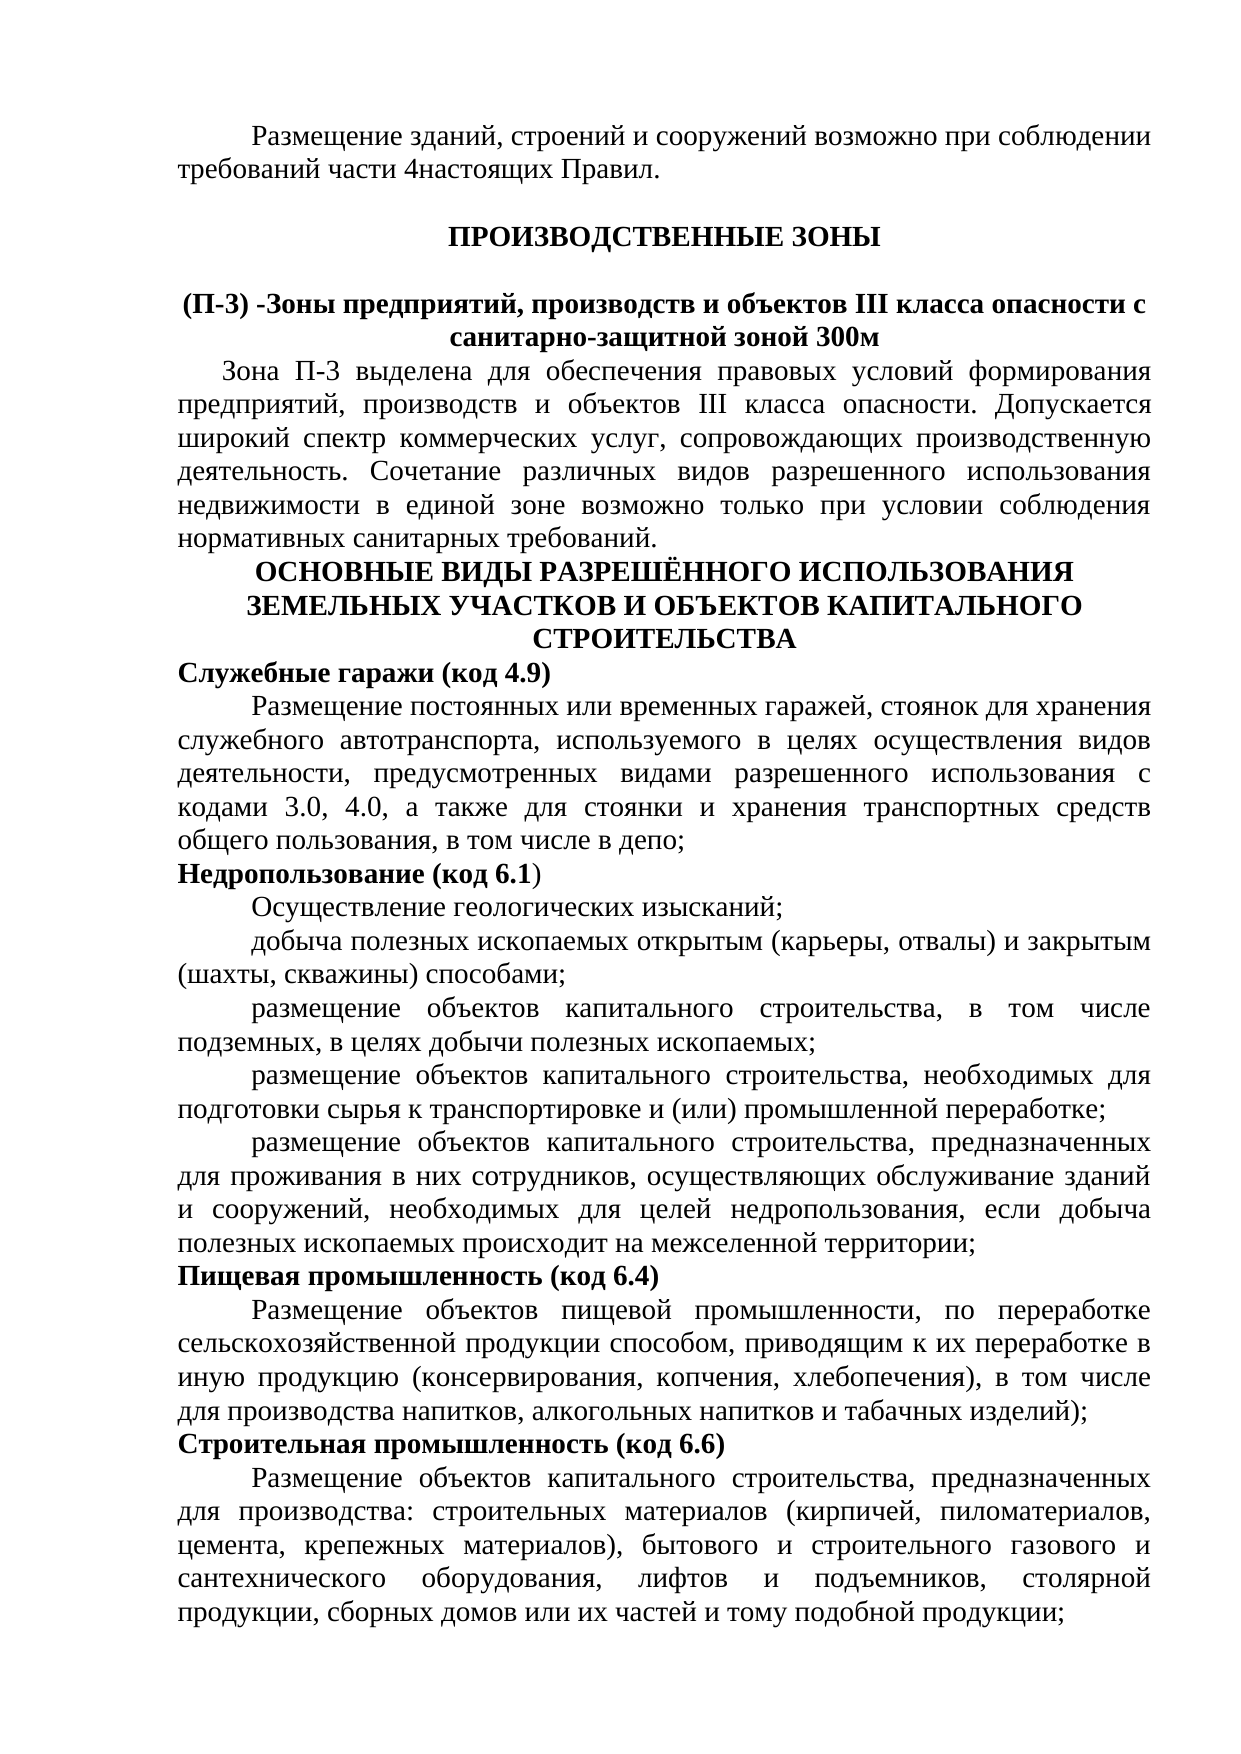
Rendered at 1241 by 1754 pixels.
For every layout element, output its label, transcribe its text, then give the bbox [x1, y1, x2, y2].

text Размещение постоянных или временных гаражей, стоянок для хранения служебного автотранспорта, используемого в целях осуществления видов деятельности, предусмотренных видами разрешенного использования с кодами 3.0, 4.0, а также для стоянки и хранения транспортных средств общего пользования, в том числе в депо; [177, 688, 1152, 856]
text Строительная промышленность (код 6.6) [177, 1426, 1152, 1460]
text (П-3) -Зоны предприятий, производств и объектов III класса опасности с санитарно-защитной зоной 300м [177, 286, 1152, 353]
text Размещение объектов пищевой промышленности, по переработке сельскохозяйственной продукции способом, приводящим к их переработке в иную продукцию (консервирования, копчения, хлебопечения), в том числе для производства напитков, алкогольных напитков и табачных изделий); [177, 1292, 1152, 1426]
text Осуществление геологических изысканий; [177, 889, 1152, 923]
text размещение объектов капитального строительства, предназначенных для проживания в них сотрудников, осуществляющих обслуживание зданий и сооружений, необходимых для целей недропользования, если добыча полезных ископаемых происходит на межселенной территории; [177, 1124, 1152, 1258]
text Размещение зданий, строений и сооружений возможно при соблюдении требований части 4настоящих Правил. [177, 118, 1152, 185]
text Размещение объектов капитального строительства, предназначенных для производства: строительных материалов (кирпичей, пиломатериалов, цемента, крепежных материалов), бытового и строительного газового и сантехнического оборудования, лифтов и подъемников, столярной продукции, сборных домов или их частей и тому подобной продукции; [177, 1460, 1152, 1627]
text размещение объектов капитального строительства, в том числе подземных, в целях добычи полезных ископаемых; [177, 990, 1152, 1057]
text добыча полезных ископаемых открытым (карьеры, отвалы) и закрытым (шахты, скважины) способами; [177, 923, 1152, 990]
text Зона П-3 выделена для обеспечения правовых условий формирования предприятий, производств и объектов III класса опасности. Допускается широкий спектр коммерческих услуг, сопровождающих производственную деятельность. Сочетание различных видов разрешенного использования недвижимости в единой зоне возможно только при условии соблюдения нормативных санитарных требований. [177, 353, 1152, 554]
text Недропользование (код 6.1) [177, 856, 1152, 889]
text размещение объектов капитального строительства, необходимых для подготовки сырья к транспортировке и (или) промышленной переработке; [177, 1057, 1152, 1124]
text Служебные гаражи (код 4.9) [177, 655, 1152, 688]
text ОСНОВНЫЕ ВИДЫ РАЗРЕШЁННОГО ИСПОЛЬЗОВАНИЯ ЗЕМЕЛЬНЫХ УЧАСТКОВ И ОБЪЕКТОВ КАПИТАЛЬНОГО СТРОИТЕЛЬСТВА [177, 554, 1152, 655]
text Пищевая промышленность (код 6.4) [177, 1258, 1152, 1292]
text ПРОИЗВОДСТВЕННЫЕ ЗОНЫ [177, 219, 1152, 252]
